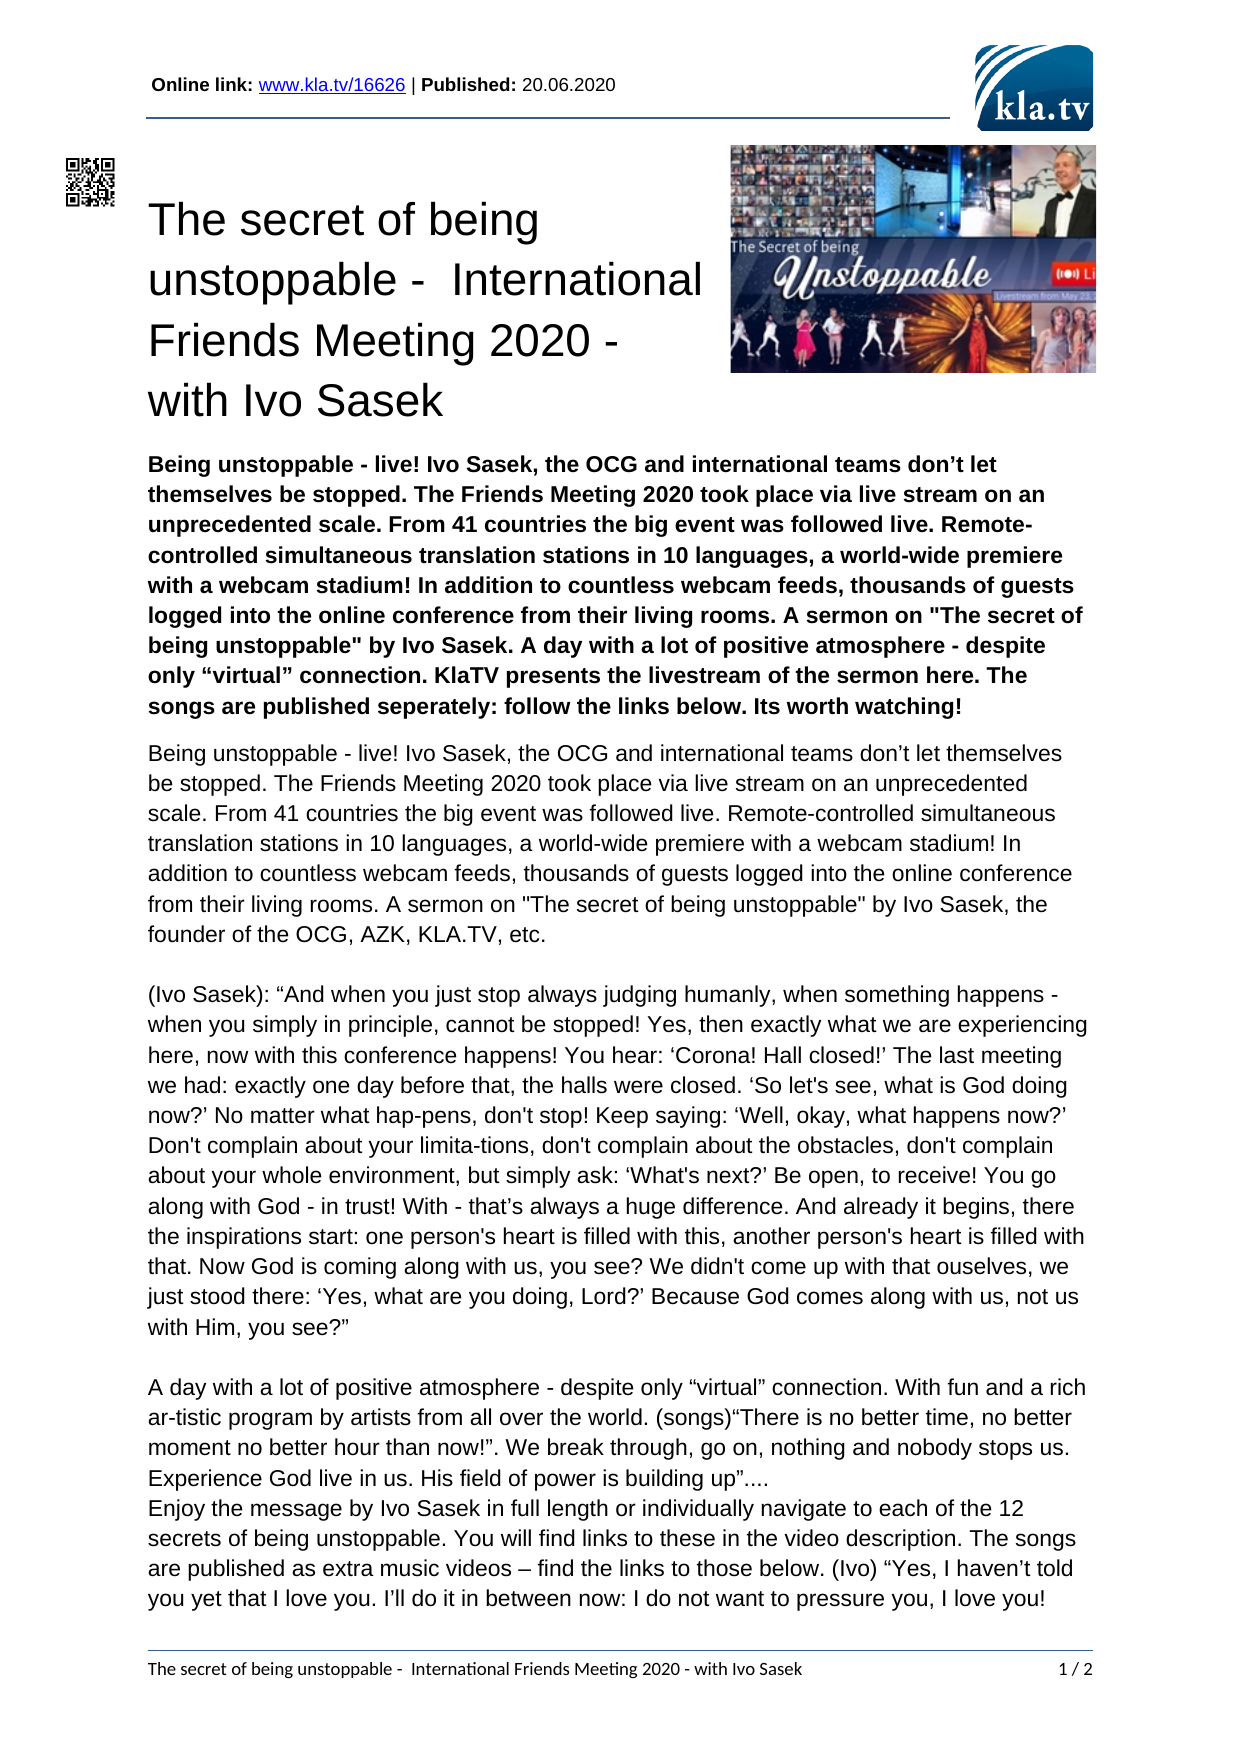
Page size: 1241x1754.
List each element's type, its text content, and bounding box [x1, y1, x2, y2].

text Being unstoppable - live! Ivo Sasek, the OCG and international teams don’t let themselves be stopped. The Friends Meeting 2020 took place via live stream on an unprecedented scale. From 41 countries the big event was followed live. Remote-controlled simultaneous translation stations in 10 languages, a world-wide premiere with a webcam stadium! In addition to countless webcam feeds, thousands of guests logged into the online conference from their living rooms. A sermon on "The secret of being unstoppable" by Ivo Sasek. A day with a lot of positive atmosphere - despite only “virtual” connection. KlaTV presents the livestream of the sermon here. The songs are published seperately: follow the links below. Its worth watching! [148, 451, 1093, 719]
text The secret of being unstoppable - International Friends Meeting 2020 - with Ivo Sasek [148, 192, 1093, 427]
text Being unstoppable - live! Ivo Sasek, the OCG and international teams don’t let themselves be stopped. The Friends Meeting 2020 took place via live stream on an unprecedented scale. From 41 countries the big event was followed live. Remote-controlled simultaneous translation stations in 10 languages, a world-wide premiere with a webcam stadium! In addition to countless webcam feeds, thousands of guests logged into the online conference from their living rooms. A sermon on "The secret of being unstoppable" by Ivo Sasek, the founder of the OCG, AZK, KLA.TV, etc. (Ivo Sasek): “And when you just stop always judging humanly, when something happens - when you simply in principle, cannot be stopped! Yes, then exactly what we are experiencing here, now with this conference happens! You hear: ‘Corona! Hall closed!’ The last meeting we had: exactly one day before that, the halls were closed. ‘So let's see, what is God doing now?’ No matter what hap-pens, don't stop! Keep saying: ‘Well, okay, what happens now?’ Don't complain about your limita-tions, don't complain about the obstacles, don't complain about your whole environment, but simply ask: ‘What's next?’ Be open, to receive! You go along with God - in trust! With - that’s always a huge difference. And already it begins, there the inspirations start: one person's heart is filled with this, another person's heart is filled with that. Now God is coming along with us, you see? We didn't come up with that ouselves, we just stood there: ‘Yes, what are you doing, Lord?’ Because God comes along with us, not us with Him, you see?” A day with a lot of positive atmosphere - despite only “virtual” connection. With fun and a rich ar-tistic program by artists from all over the world. (songs)“There is no better time, no better moment no better hour than now!”. We break through, go on, nothing and nobody stops us. Experience God live in us. His field of power is building up”.... Enjoy the message by Ivo Sasek in full length or individually navigate to each of the 12 secrets of being unstoppable. You will find links to these in the video description. The songs are published as extra music videos – find the links to those below. (Ivo) “Yes, I haven’t told you yet that I love you. I’ll do it in between now: I do not want to pressure you, I love you! [148, 739, 1093, 1612]
